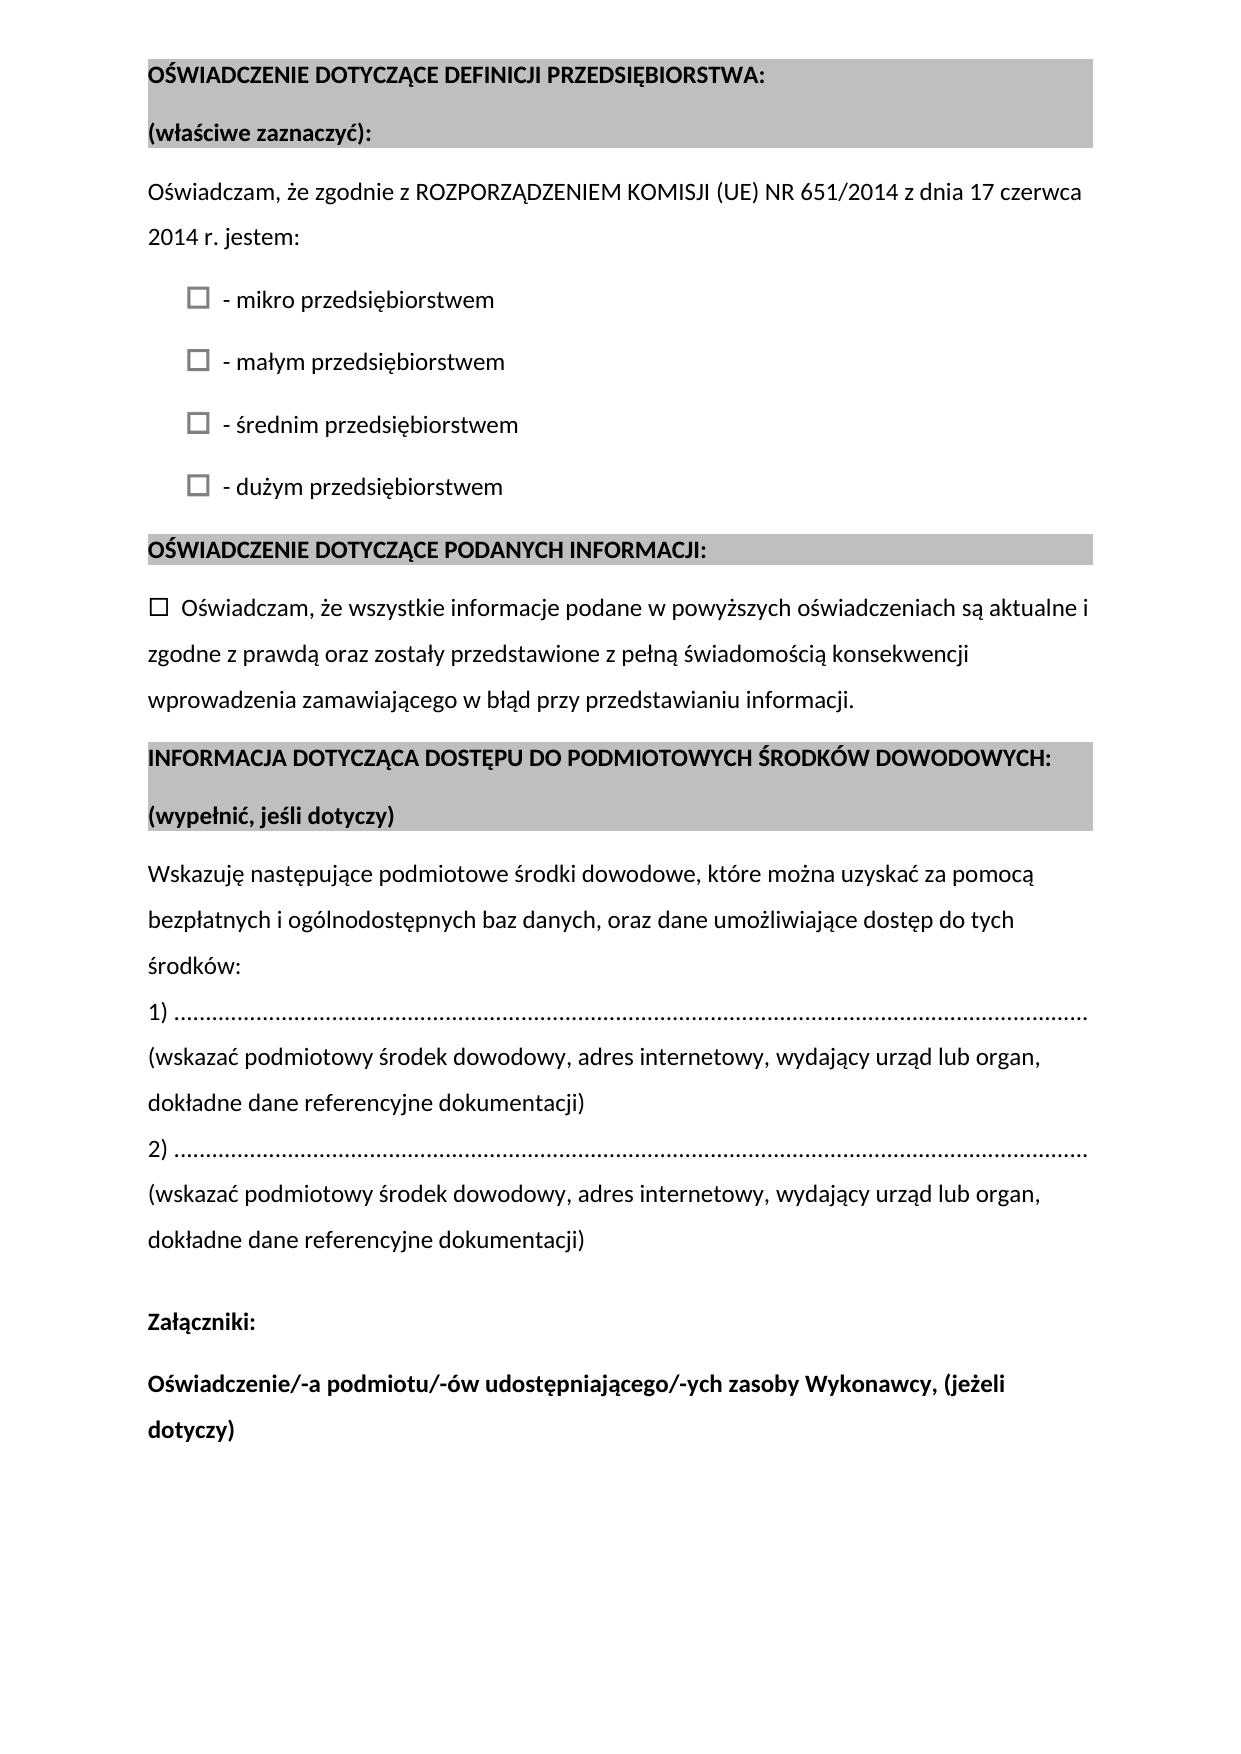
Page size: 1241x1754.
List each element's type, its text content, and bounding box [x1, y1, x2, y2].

text (wypełnić, jeśli dotyczy) [148, 800, 1093, 831]
text Oświadczam, że wszystkie informacje podane w powyższych oświadczeniach są aktualne i zgodne z prawdą oraz zostały przedstawione z pełną świadomością konsekwencji wprowadzenia zamawiającego w błąd przy przedstawianiu informacji. [148, 592, 1093, 714]
list - małym przedsiębiorstwem [185, 346, 1093, 377]
text OŚWIADCZENIE DOTYCZĄCE PODANYCH INFORMACJI: [148, 534, 1093, 565]
text Załączniki: [148, 1306, 1093, 1336]
list - mikro przedsiębiorstwem [185, 284, 1093, 314]
text 1) ................................................................................................................................................. [148, 996, 1093, 1026]
text (wskazać podmiotowy środek dowodowy, adres internetowy, wydający urząd lub organ, dokładne dane referencyjne dokumentacji) [148, 1041, 1093, 1118]
text 2) ................................................................................................................................................. [148, 1133, 1093, 1163]
text (wskazać podmiotowy środek dowodowy, adres internetowy, wydający urząd lub organ, dokładne dane referencyjne dokumentacji) [148, 1179, 1093, 1255]
list - dużym przedsiębiorstwem [185, 472, 1093, 502]
text (właściwe zaznaczyć): [148, 117, 1093, 148]
text OŚWIADCZENIE DOTYCZĄCE DEFINICJI PRZEDSIĘBIORSTWA: [148, 59, 1093, 90]
text Oświadczenie/-a podmiotu/-ów udostępniającego/-ych zasoby Wykonawcy, (jeżeli dotyczy) [148, 1368, 1093, 1444]
text Oświadczam, że zgodnie z ROZPORZĄDZENIEM KOMISJI (UE) NR 651/2014 z dnia 17 czerwca 2014 r. jestem: [148, 176, 1093, 252]
list - średnim przedsiębiorstwem [185, 409, 1093, 439]
text Wskazuję następujące podmiotowe środki dowodowe, które można uzyskać za pomocą bezpłatnych i ogólnodostępnych baz danych, oraz dane umożliwiające dostęp do tych środków: [148, 858, 1093, 981]
text INFORMACJA DOTYCZĄCA DOSTĘPU DO PODMIOTOWYCH ŚRODKÓW DOWODOWYCH: [148, 742, 1093, 773]
